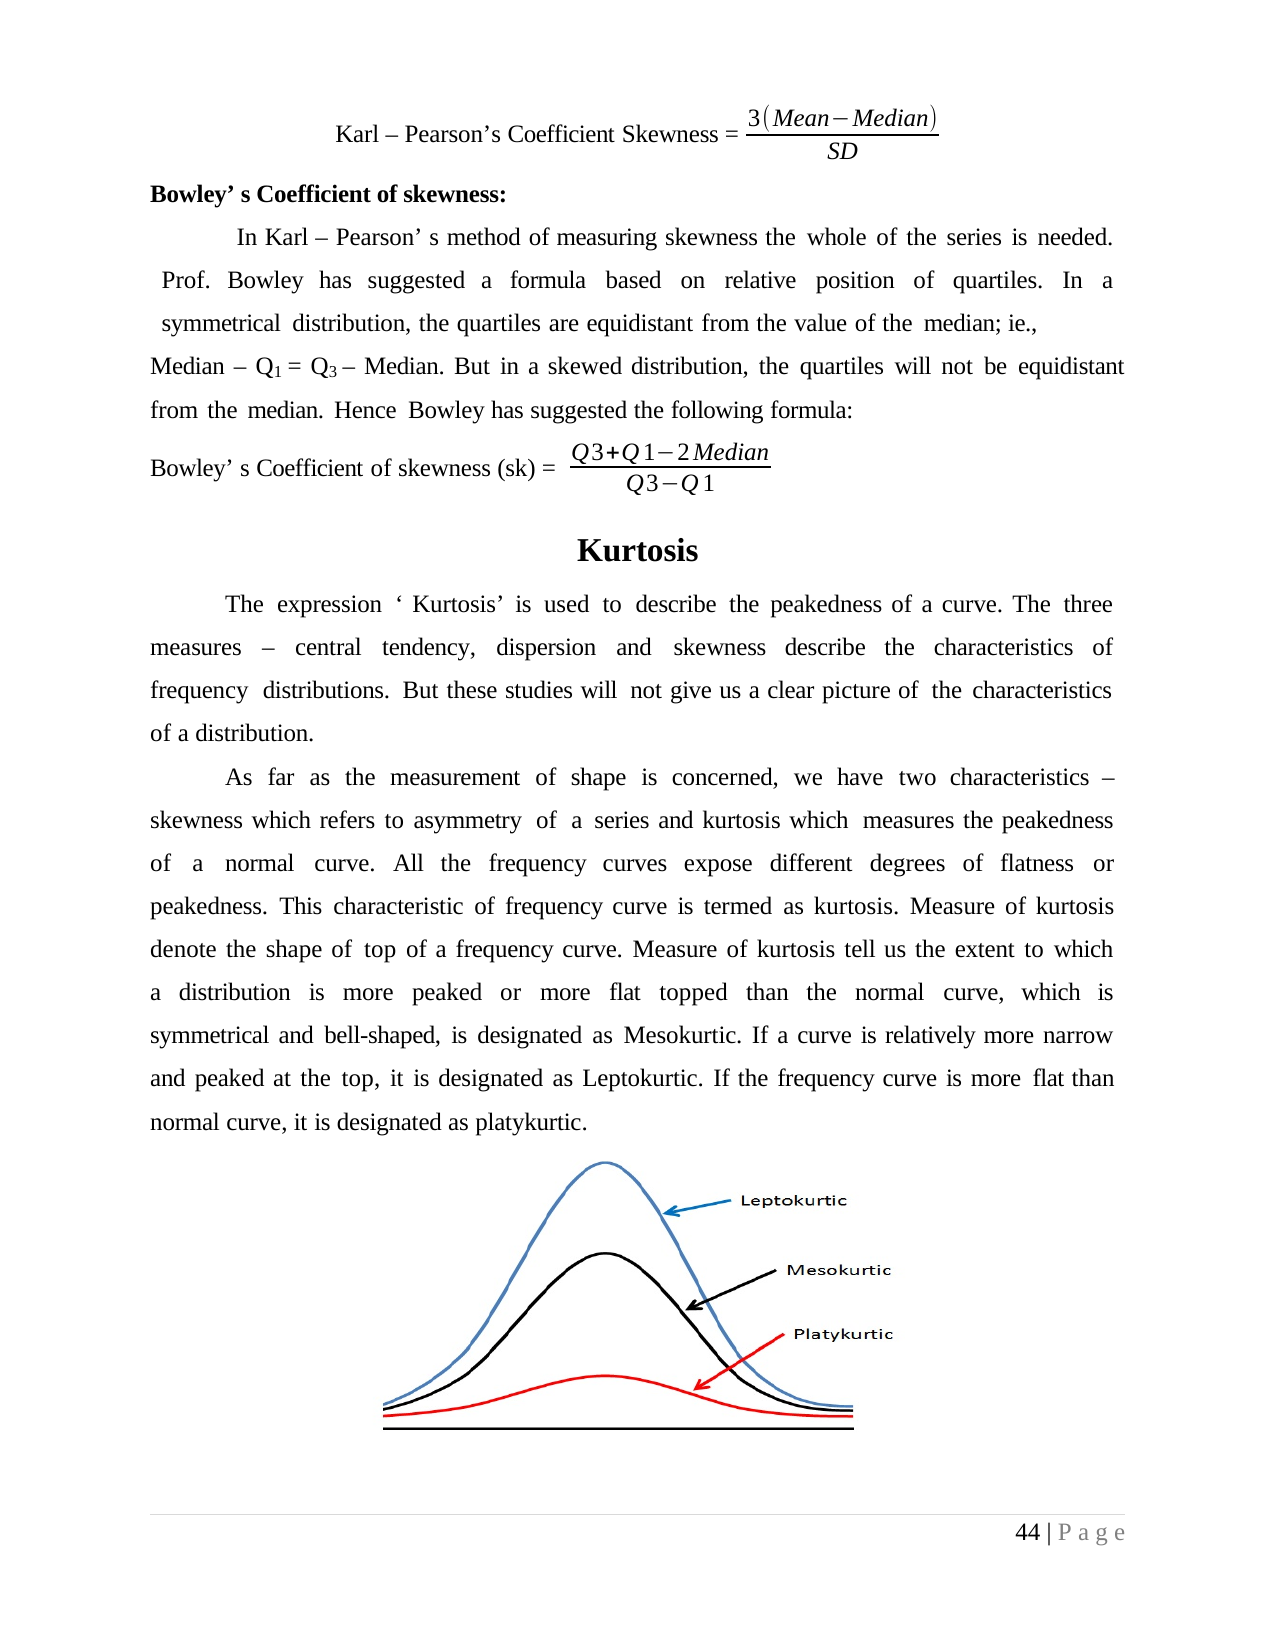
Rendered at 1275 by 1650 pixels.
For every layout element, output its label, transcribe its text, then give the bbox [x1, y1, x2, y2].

text Karl – Pearson’s Coefficient Skewness = [150, 103, 1125, 164]
text Median – Q1 = Q3 – Median. But in a skewed distribution, the quartiles will not be equidistant from the median. Hence Bowley has suggested the following formula: [150, 351, 1125, 424]
subtitle Bowley’ s Coefficient of skewness: [150, 179, 1125, 207]
picture [357, 1150, 908, 1446]
text Bowley’ s Coefficient of skewness (sk) = [150, 438, 1125, 497]
text The expression ‘ Kurtosis’ is used to describe the peakedness of a curve. The three measures – central tendency, dispersion and skewness describe the characteristics of frequency distributions. But these studies will not give us a clear picture of the characteristics of a distribution. [150, 589, 1113, 747]
text As far as the measurement of shape is concerned, we have two characteristics – skewness which refers to asymmetry of a series and kurtosis which measures the peakedness of a normal curve. All the frequency curves expose different degrees of flatness or peakedness. This characteristic of frequency curve is termed as kurtosis. Measure of kurtosis denote the shape of top of a frequency curve. Measure of kurtosis tell us the extent to which a distribution is more peaked or more flat topped than the normal curve, which is symmetrical and bell-shaped, is designated as Mesokurtic. If a curve is relatively more narrow and peaked at the top, it is designated as Leptokurtic. If the frequency curve is more flat than normal curve, it is designated as platykurtic. [150, 762, 1114, 1135]
text Kurtosis [150, 531, 1125, 569]
text In Karl – Pearson’ s method of measuring skewness the whole of the series is needed. Prof. Bowley has suggested a formula based on relative position of quartiles. In a symmetrical distribution, the quartiles are equidistant from the value of the median; ie., [161, 222, 1114, 337]
